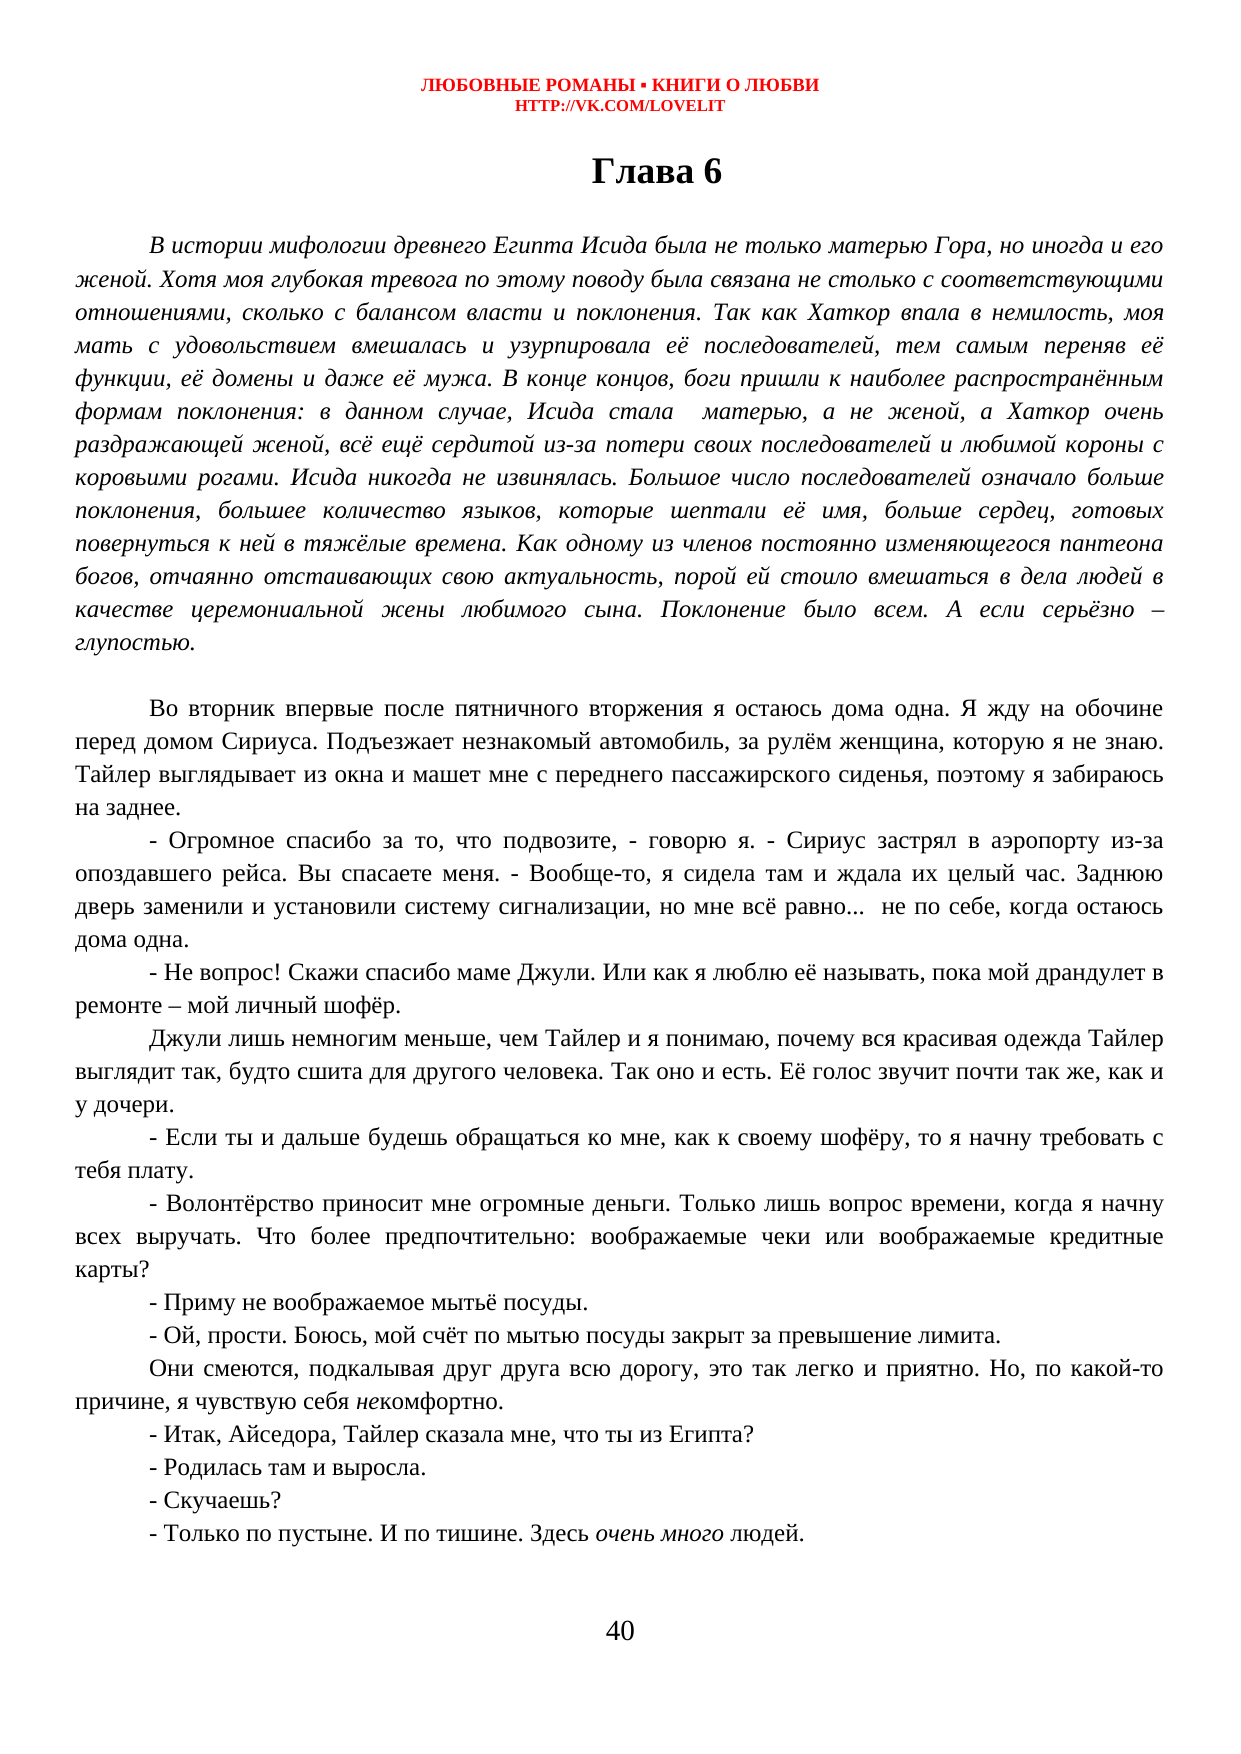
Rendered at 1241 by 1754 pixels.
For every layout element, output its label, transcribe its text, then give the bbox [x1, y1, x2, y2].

text - Только по пустыне. И по тишине. Здесь очень много людей. [75, 1518, 1165, 1547]
text - Огромное спасибо за то, что подвозите, - говорю я. - Сириус застрял в аэропорту из-за опоздавшего рейса. Вы спасаете меня. - Вообще-то, я сидела там и ждала их целый час. Заднюю дверь заменили и установили систему сигнализации, но мне всё равно... не по себе, когда остаюсь дома одна. [75, 825, 1165, 953]
text - Если ты и дальше будешь обращаться ко мне, как к своему шофёру, то я начну требовать с тебя плату. [75, 1122, 1165, 1184]
text - Скучаешь? [75, 1485, 1165, 1514]
text Во вторник впервые после пятничного вторжения я остаюсь дома одна. Я жду на обочине перед домом Сириуса. Подъезжает незнакомый автомобиль, за рулём женщина, которую я не знаю. Тайлер выглядывает из окна и машет мне с переднего пассажирского сиденья, поэтому я забираюсь на заднее. [75, 693, 1165, 821]
text - Волонтёрство приносит мне огромные деньги. Только лишь вопрос времени, когда я начну всех выручать. Что более предпочтительно: воображаемые чеки или воображаемые кредитные карты? [75, 1188, 1165, 1283]
text - Ой, прости. Боюсь, мой счёт по мытью посуды закрыт за превышение лимита. [75, 1320, 1165, 1349]
text Глава 6 [75, 148, 1165, 191]
text - Приму не воображаемое мытьё посуды. [75, 1287, 1165, 1316]
text Джули лишь немногим меньше, чем Тайлер и я понимаю, почему вся красивая одежда Тайлер выглядит так, будто сшита для другого человека. Так оно и есть. Её голос звучит почти так же, как и у дочери. [75, 1023, 1165, 1118]
text - Итак, Айседора, Тайлер сказала мне, что ты из Египта? [75, 1419, 1165, 1448]
text - Не вопрос! Скажи спасибо маме Джули. Или как я люблю её называть, пока мой драндулет в ремонте – мой личный шофёр. [75, 957, 1165, 1019]
text - Родилась там и выросла. [75, 1452, 1165, 1481]
text Они смеются, подкалывая друг друга всю дорогу, это так легко и приятно. Но, по какой-то причине, я чувствую себя некомфортно. [75, 1353, 1165, 1415]
text В истории мифологии древнего Египта Исида была не только матерью Гора, но иногда и его женой. Хотя моя глубокая тревога по этому поводу была связана не столько с соответствующими отношениями, сколько с балансом власти и поклонения. Так как Хаткор впала в немилость, моя мать с удовольствием вмешалась и узурпировала её последователей, тем самым переняв её функции, её домены и даже её мужа. В конце концов, боги пришли к наиболее распространённым формам поклонения: в данном случае, Исида стала матерью, а не женой, а Хаткор очень раздражающей женой, всё ещё сердитой из-за потери своих последователей и любимой короны с коровьими рогами. Исида никогда не извинялась. Большое число последователей означало больше поклонения, большее количество языков, которые шептали её имя, больше сердец, готовых повернуться к ней в тяжёлые времена. Как одному из членов постоянно изменяющегося пантеона богов, отчаянно отстаивающих свою актуальность, порой ей стоило вмешаться в дела людей в качестве церемониальной жены любимого сына. Поклонение было всем. А если серьёзно – глупостью. [75, 231, 1165, 656]
